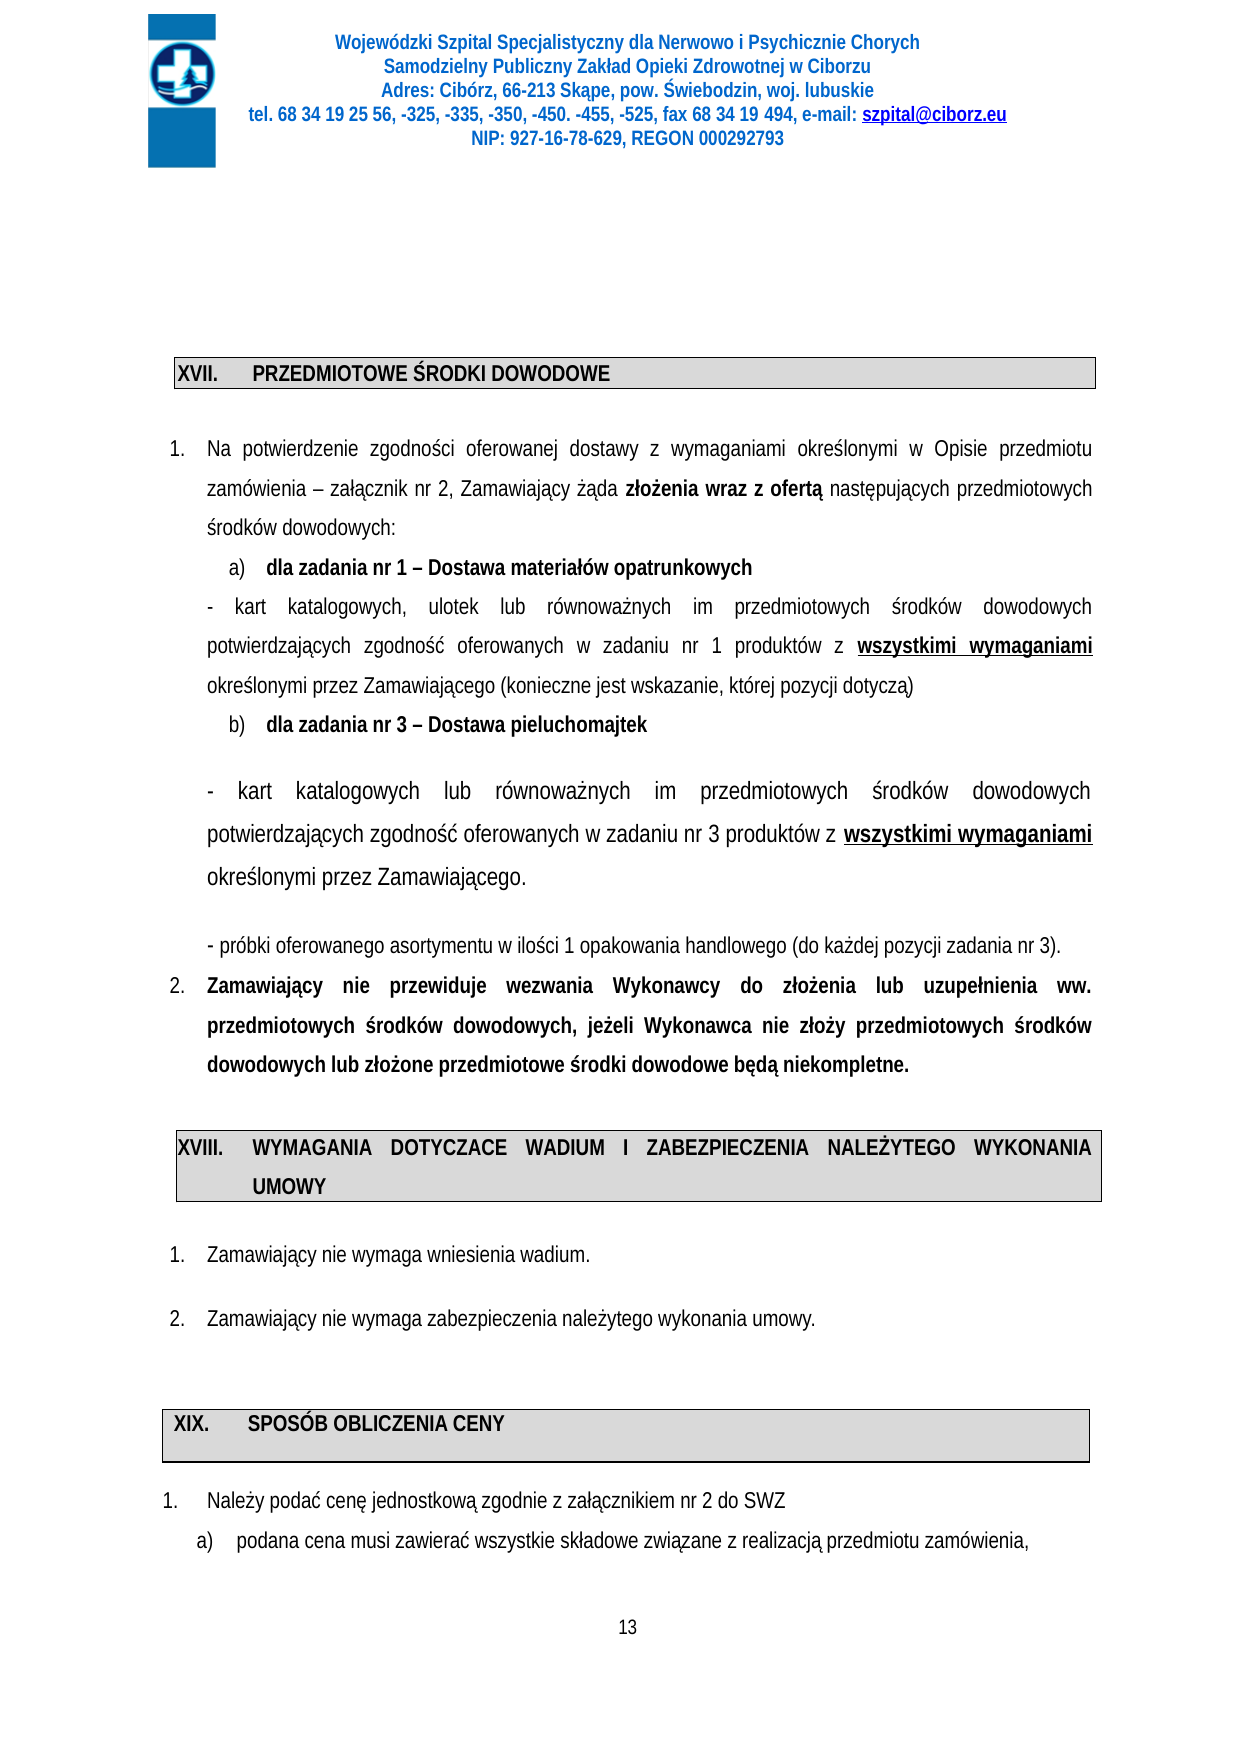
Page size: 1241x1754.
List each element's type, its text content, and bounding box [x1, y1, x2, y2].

picture [146, 14, 216, 169]
list Należy podać cenę jednostkową zgodnie z załącznikiem nr 2 do SWZ [162, 1487, 1093, 1514]
list WYMAGANIA DOTYCZACE WADIUM [177, 1131, 1101, 1201]
list Zamawiający nie przewiduje wezwania Wykonawcy do złożenia lub uzupełnienia ww. przedmiotowych środków dowodowych, jeżeli Wykonawca nie złoży przedmiotowych środków dowodowych lub złożone przedmiotowe środki dowodowe będą niekompletne. [169, 972, 1093, 1078]
list PRZEDMIOTOWE ŚRODKI DOWODOWE [175, 358, 1095, 388]
list podana cena musi zawierać wszystkie składowe związane z realizacją przedmiotu zamówienia, [196, 1527, 1093, 1553]
list Zamawiający nie wymaga wniesienia wadium. [169, 1241, 1093, 1267]
table_header SPOSÓB OBLICZENIA CENY [163, 1410, 1089, 1461]
list Na potwierdzenie zgodności oferowanej dostawy z wymaganiami określonymi w Opisie przedmiotu zamówienia – załącznik nr , Zamawiający żąda złożenia wraz z ofertą [169, 435, 1093, 540]
